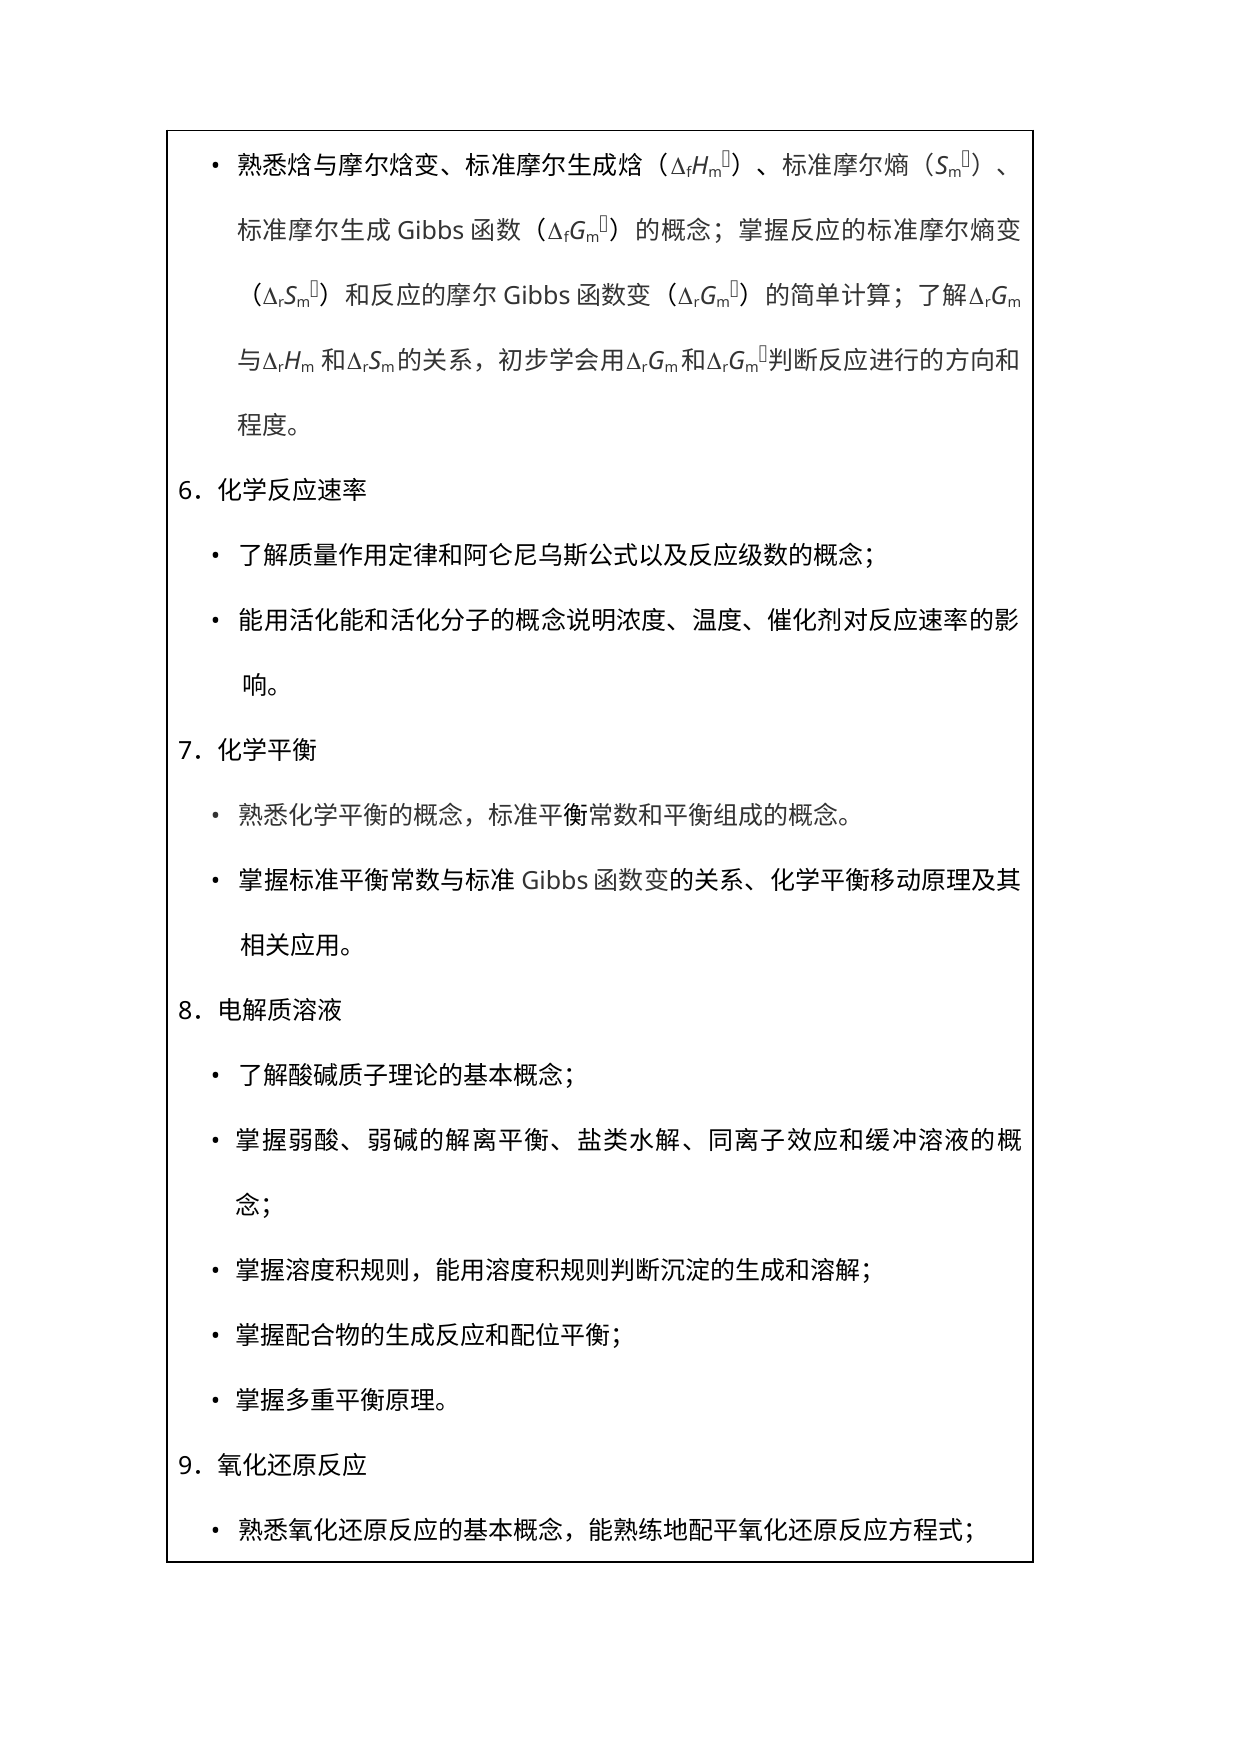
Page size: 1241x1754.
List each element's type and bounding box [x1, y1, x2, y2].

table_header [168, 131, 1032, 1561]
